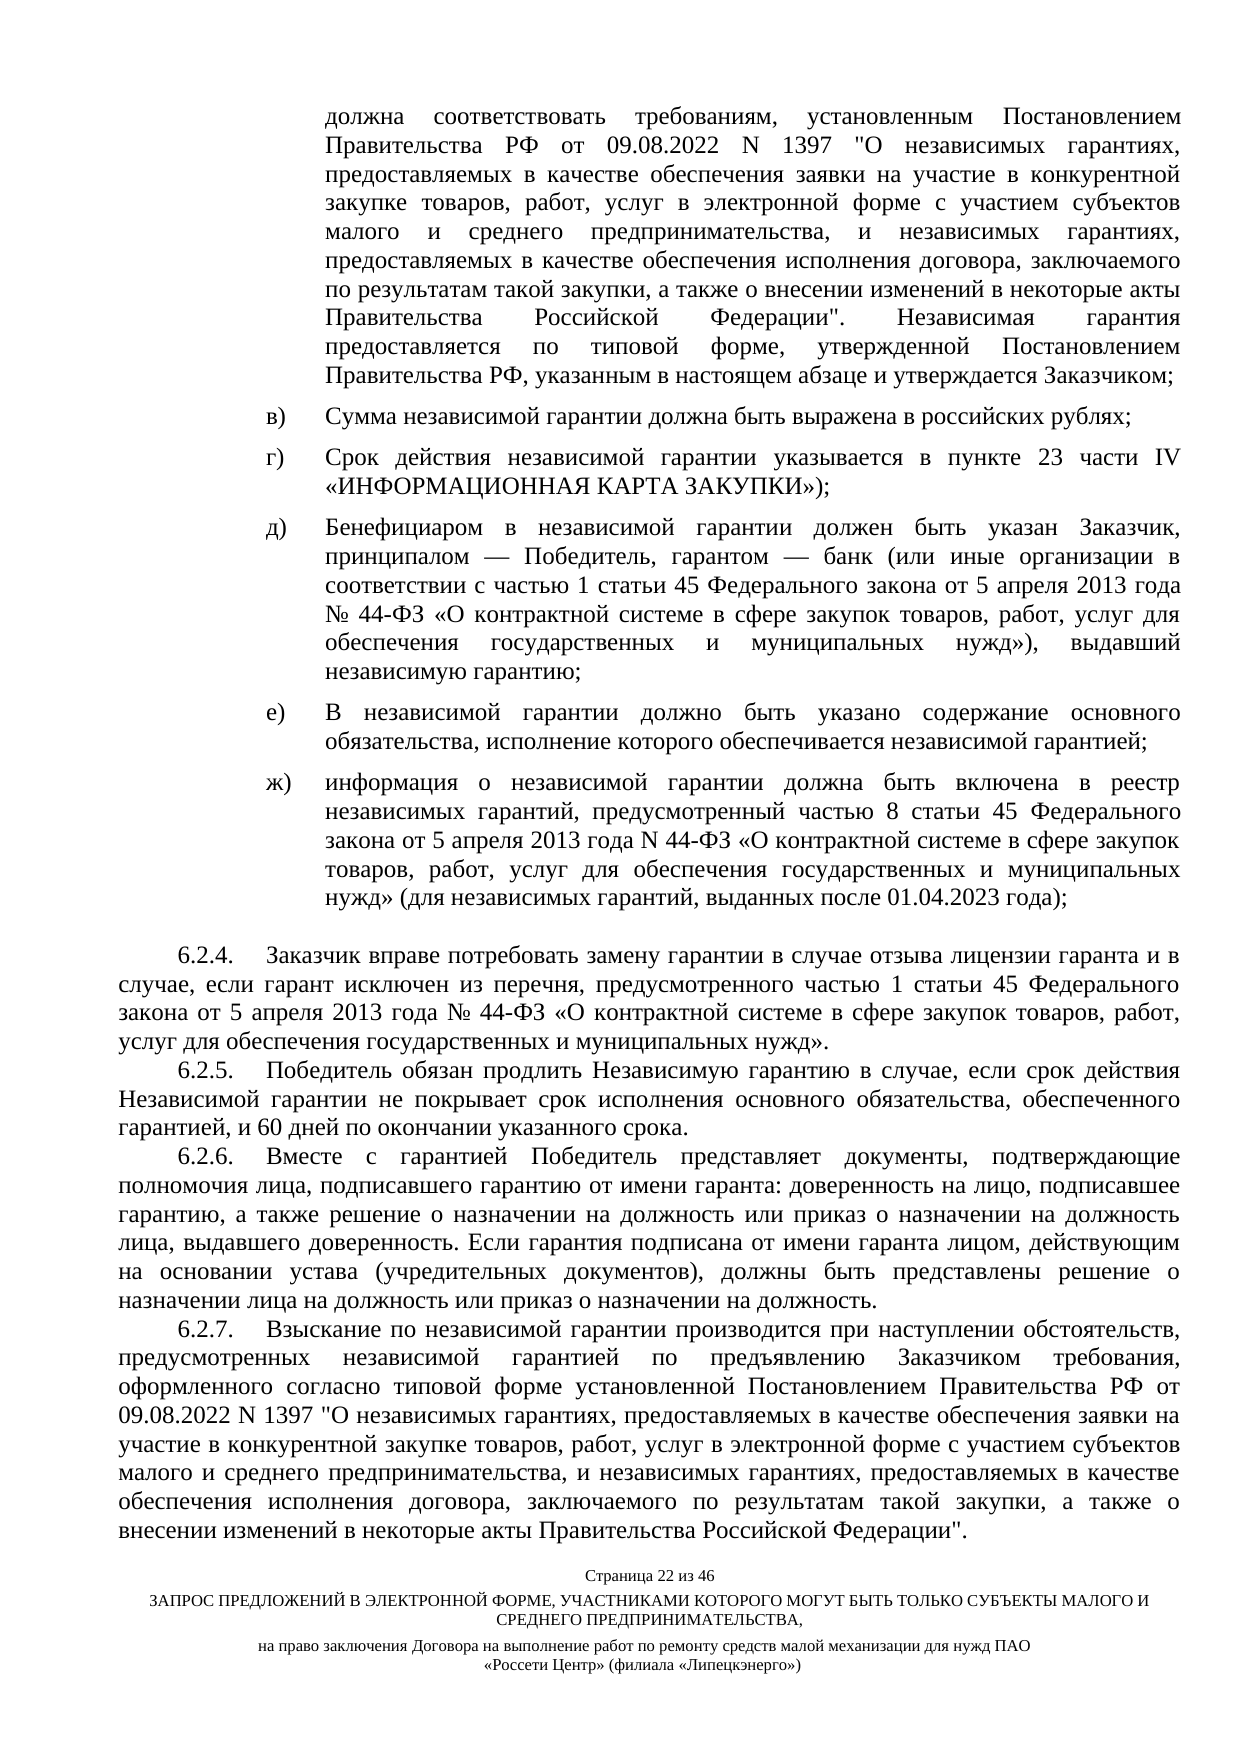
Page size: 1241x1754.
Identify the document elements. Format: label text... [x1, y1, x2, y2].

list Бенефициаром в независимой гарантии должен быть указан Заказчик, принципалом — Победитель, гарантом — банк (или иные организации в соответствии с частью 1 статьи 45 Федерального закона от 5 апреля 2013 года № 44-ФЗ «О контрактной системе в сфере закупок товаров, работ, услуг для обеспечения государственных и муниципальных нужд»), выдавший независимую гарантию; [266, 512, 1181, 685]
subtitle Победитель обязан продлить Независимую гарантию в случае, если срок действия Независимой гарантии не покрывает срок исполнения основного обязательства, обеспеченного гарантией, и 60 дней по окончании указанного срока. [118, 1055, 1181, 1141]
list Срок действия независимой гарантии указывается в пункте 23 части IV «ИНФОРМАЦИОННАЯ КАРТА ЗАКУПКИ»); [266, 442, 1181, 500]
subtitle Вместе с гарантией Победитель представляет документы, подтверждающие полномочия лица, подписавшего гарантию от имени гаранта: доверенность на лицо, подписавшее гарантию, а также решение о назначении на должность или приказ о назначении на должность лица, выдавшего доверенность. Если гарантия подписана от имени гаранта лицом, действующим на основании устава (учредительных документов), должны быть представлены решение о назначении лица на должность или приказ о назначении на должность. [118, 1141, 1181, 1314]
subtitle Заказчик вправе потребовать замену гарантии в случае отзыва лицензии гаранта и в случае, если гарант исключен из перечня, предусмотренного частью 1 статьи 45 Федерального закона от 5 апреля 2013 года № 44-ФЗ «О контрактной системе в сфере закупок товаров, работ, услуг для обеспечения государственных и муниципальных нужд». [118, 940, 1181, 1055]
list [266, 101, 1181, 389]
list В независимой гарантии должно быть указано содержание основного обязательства, исполнение которого обеспечивается независимой гарантией; [266, 697, 1181, 755]
subtitle Взыскание по независимой гарантии производится при наступлении обстоятельств, предусмотренных независимой гарантией по предъявлению Заказчиком требования, оформленного согласно типовой форме установленной Постановлением Правительства РФ от 09.08.2022 N 1397 "О независимых гарантиях, предоставляемых в качестве обеспечения заявки на участие в конкурентной закупке товаров, работ, услуг в электронной форме с участием субъектов малого и среднего предпринимательства, и независимых гарантиях, предоставляемых в качестве обеспечения исполнения договора, заключаемого по результатам такой закупки, а также о внесении изменений в некоторые акты Правительства Российской Федерации". [118, 1314, 1181, 1544]
list информация о независимой гарантии должна быть включена в реестр независимых гарантий, предусмотренный частью 8 статьи 45 Федерального закона от 5 апреля 2013 года N 44-ФЗ «О контрактной системе в сфере закупок товаров, работ, услуг для обеспечения государственных и муниципальных нужд» (для независимых гарантий, выданных после 01.04.2023 года); [266, 767, 1181, 911]
list Сумма независимой гарантии должна быть выражена в российских рублях; [266, 401, 1181, 430]
